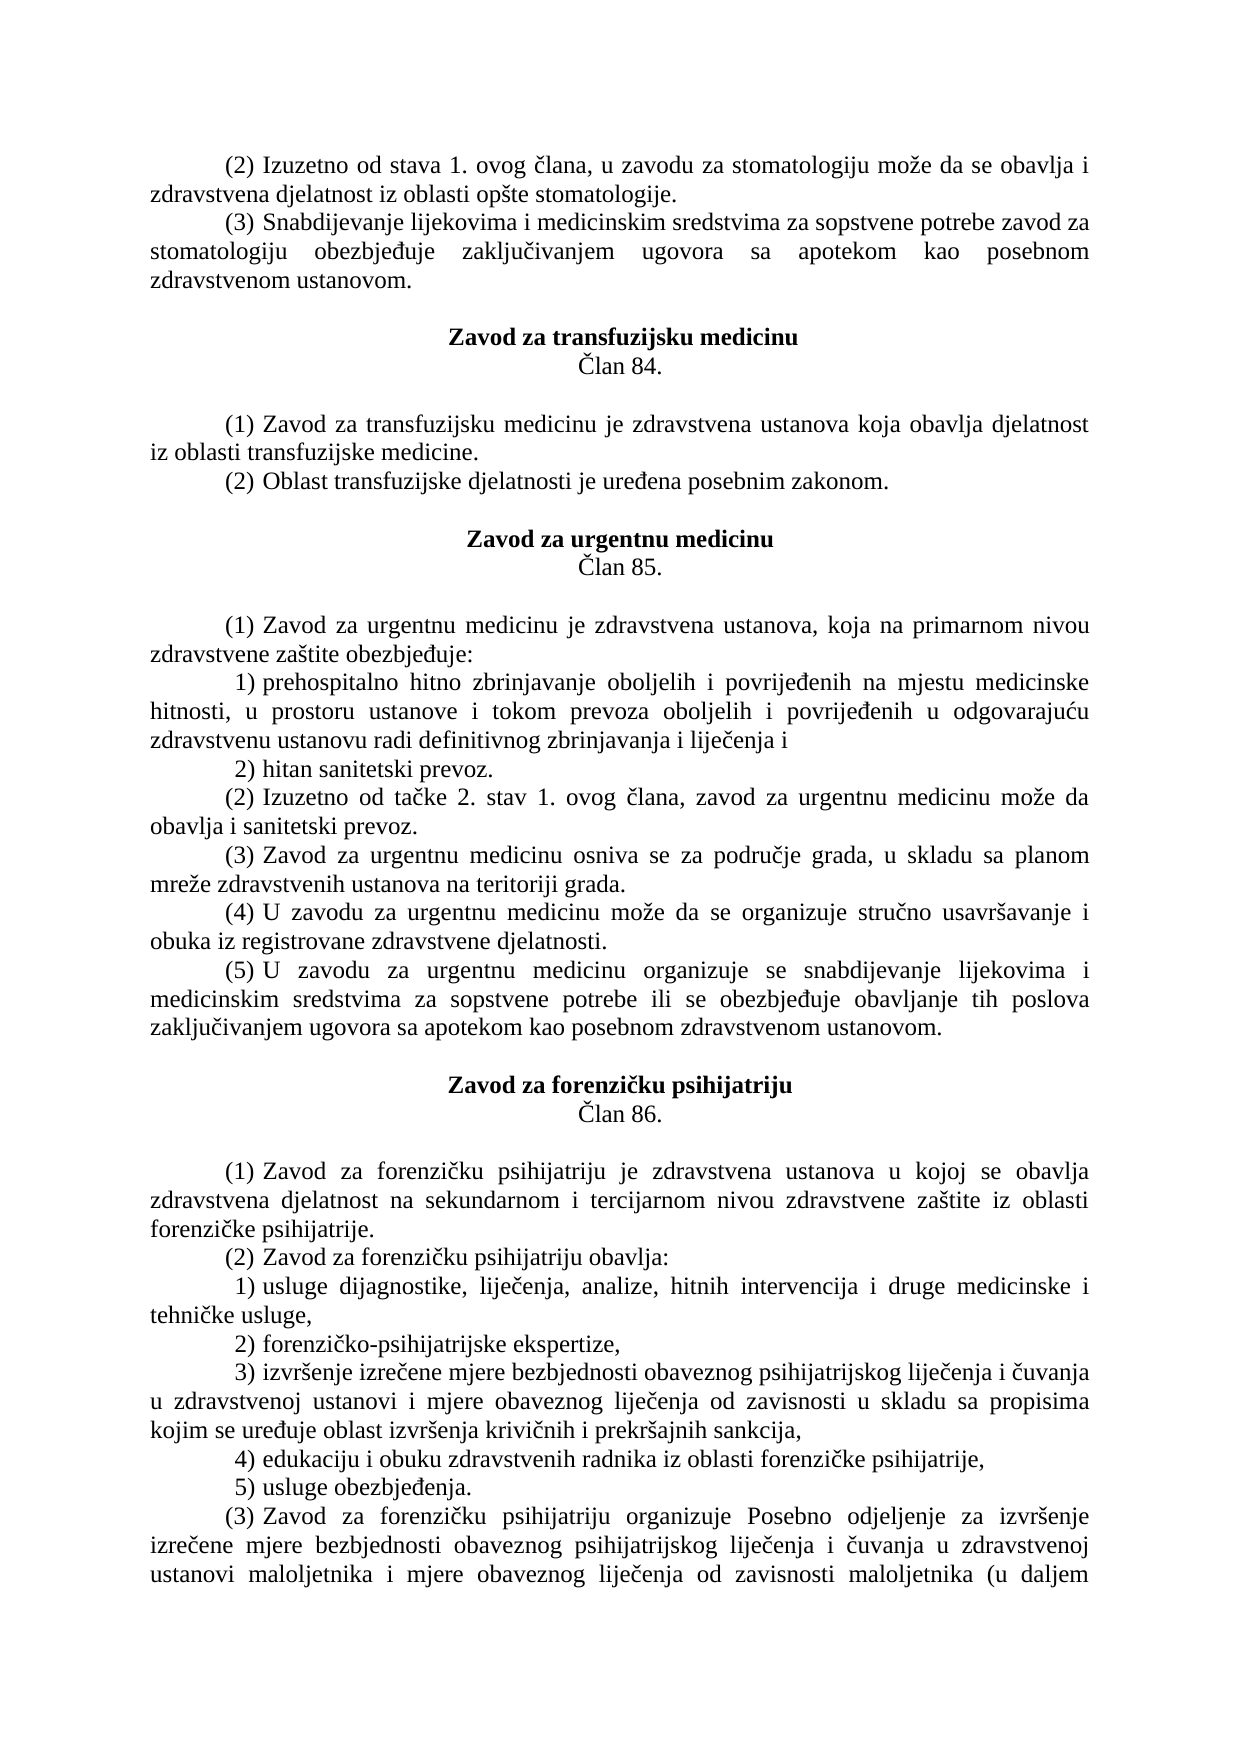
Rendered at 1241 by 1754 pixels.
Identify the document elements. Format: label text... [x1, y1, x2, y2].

list U zavodu za urgentnu medicinu organizuje se snabdijevanje lijekovima i medicinskim sredstvima za sopstvene potrebe ili se obezbjeđuje obavljanje tih poslova zaključivanjem ugovora sa apotekom kao posebnom zdravstvenom ustanovom. [150, 955, 1090, 1041]
list Zavod za forenzičku psihijatriju obavlja: [150, 1242, 1090, 1271]
list edukaciju i obuku zdravstvenih radnika iz oblasti forenzičke psihijatrije, [150, 1444, 1090, 1472]
text Zavod za transfuzijsku medicinu [150, 322, 1090, 351]
text Zavod za urgentnu medicinu [150, 524, 1090, 552]
list Zavod za urgentnu medicinu osniva se za područje grada, u skladu sa planom mreže zdravstvenih ustanova na teritoriji grada. [150, 840, 1090, 897]
list U zavodu za urgentnu medicinu može da se organizuje stručno usavršavanje i obuka iz registrovane zdravstvene djelatnosti. [150, 897, 1090, 955]
list Izuzetno od tačke 2. stav 1. ovog člana, zavod za urgentnu medicinu može da obavlja i sanitetski prevoz. [150, 782, 1090, 840]
list forenzičko-psihijatrijske ekspertize, [150, 1329, 1090, 1357]
list prehospitalno hitno zbrinjavanje oboljelih i povrijeđenih na mjestu medicinske hitnosti, u prostoru ustanove i tokom prevoza oboljelih i povrijeđenih u odgovarajuću zdravstvenu ustanovu radi definitivnog zbrinjavanja i liječenja i [150, 667, 1090, 754]
list Zavod za forenzičku psihijatriju je zdravstvena ustanova u kojoj se obavlja zdravstvena djelatnost na sekundarnom i tercijarnom nivou zdravstvene zaštite iz oblasti forenzičke psihijatrije. [150, 1156, 1090, 1242]
list usluge dijagnostike, liječenja, analize, hitnih intervencija i druge medicinske i tehničke usluge, [150, 1271, 1090, 1329]
list Oblast transfuzijske djelatnosti je uređena posebnim zakonom. [150, 466, 1090, 495]
text Član 84. [150, 351, 1090, 380]
list hitan sanitetski prevoz. [150, 754, 1090, 782]
text Zavod za forenzičku psihijatriju [150, 1070, 1090, 1099]
list Izuzetno od stava 1. ovog člana, u zavodu za stomatologiju može da se obavlja i zdravstvena djelatnost iz oblasti opšte stomatologije. [150, 150, 1090, 207]
list Zavod za transfuzijsku medicinu je zdravstvena ustanova koja obavlja djelatnost iz oblasti transfuzijske medicine. [150, 409, 1090, 466]
list Snabdijevanje lijekovima i medicinskim sredstvima za sopstvene potrebe zavod za stomatologiju obezbjeđuje zaključivanjem ugovora sa apotekom kao posebnom zdravstvenom ustanovom. [150, 207, 1090, 294]
text Član 85. [150, 552, 1090, 581]
list usluge obezbjeđenja. [150, 1472, 1090, 1501]
text Član 86. [150, 1099, 1090, 1127]
list izvršenje izrečene mjere bezbjednosti obaveznog psihijatrijskog liječenja i čuvanja u zdravstvenoj ustanovi i mjere obaveznog liječenja od zavisnosti u skladu sa propisima kojim se uređuje oblast izvršenja krivičnih i prekršajnih sankcija, [150, 1357, 1090, 1444]
list Zavod za urgentnu medicinu je zdravstvena ustanova, koja na primarnom nivou zdravstvene zaštite obezbjeđuje: [150, 610, 1090, 667]
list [150, 1501, 1090, 1587]
